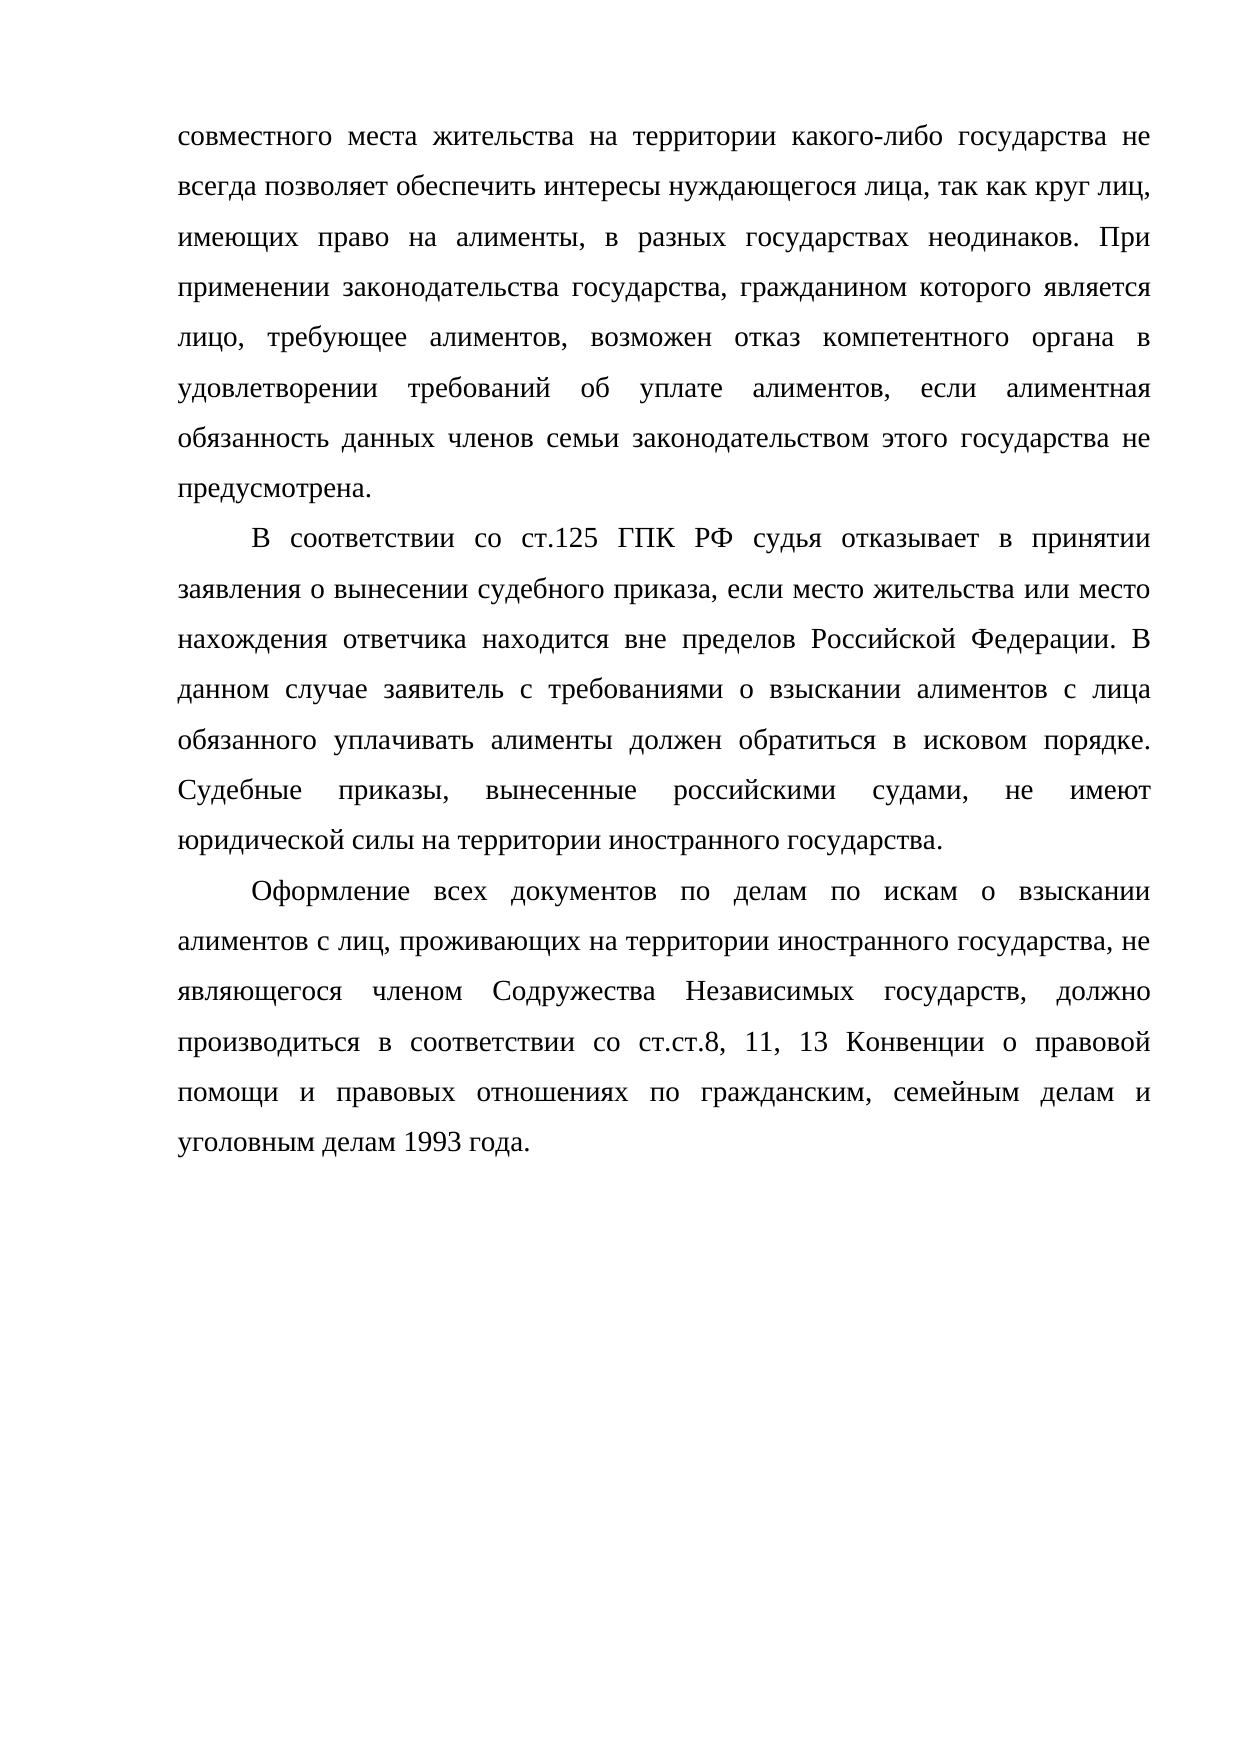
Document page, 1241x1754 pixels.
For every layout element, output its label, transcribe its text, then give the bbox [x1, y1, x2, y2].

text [177, 118, 1152, 504]
text Оформление всех документов по делам по искам о взыскании алиментов с лиц, проживающих на территории иностранного государства, не являющегося членом Содружества Независимых государств, должно производиться в соответствии со ст.ст.8, 11, 13 Конвенции о правовой помощи и правовых отношениях по гражданским, семейным делам и уголовным делам 1993 года. [177, 873, 1152, 1158]
text В соответствии со ст.125 ГПК РФ судья отказывает в принятии заявления о вынесении судебного приказа, если место жительства или место нахождения ответчика находится вне пределов Российской Федерации. В данном случае заявитель с требованиями о взыскании алиментов с лица обязанного уплачивать алименты должен обратиться в исковом порядке. Судебные приказы, вынесенные российскими судами, не имеют юридической силы на территории иностранного государства. [177, 521, 1152, 856]
